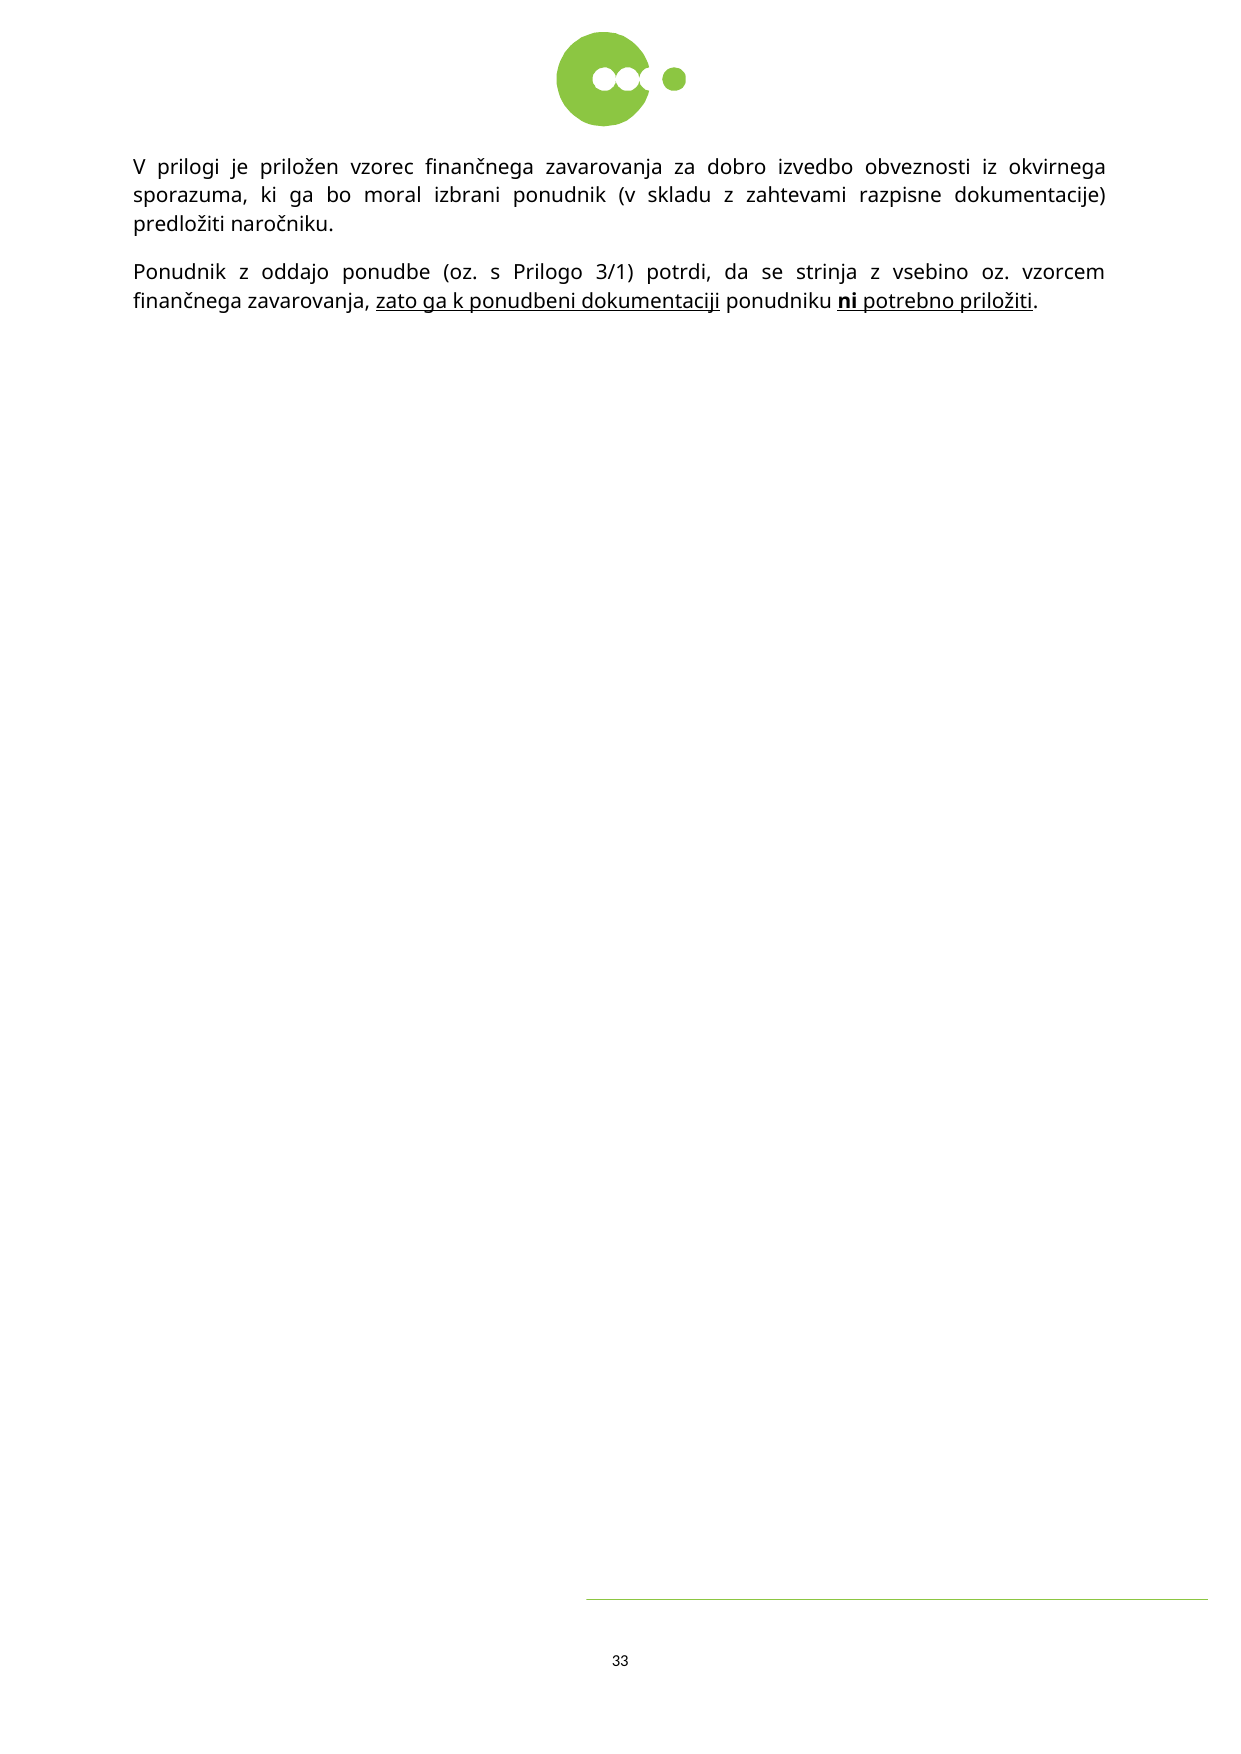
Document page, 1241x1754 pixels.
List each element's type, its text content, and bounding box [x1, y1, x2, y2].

text Ponudnik z oddajo ponudbe (oz. s Prilogo 3/1) potrdi, da se strinja z vsebino oz. vzorcem finančnega zavarovanja, zato ga k ponudbeni dokumentaciji ponudniku ni potrebno priložiti. [133, 257, 1107, 314]
text V prilogi je priložen vzorec finančnega zavarovanja za dobro izvedbo obveznosti iz okvirnega sporazuma, ki ga bo moral izbrani ponudnik (v skladu z zahtevami razpisne dokumentacije) predložiti naročniku. [133, 152, 1107, 237]
